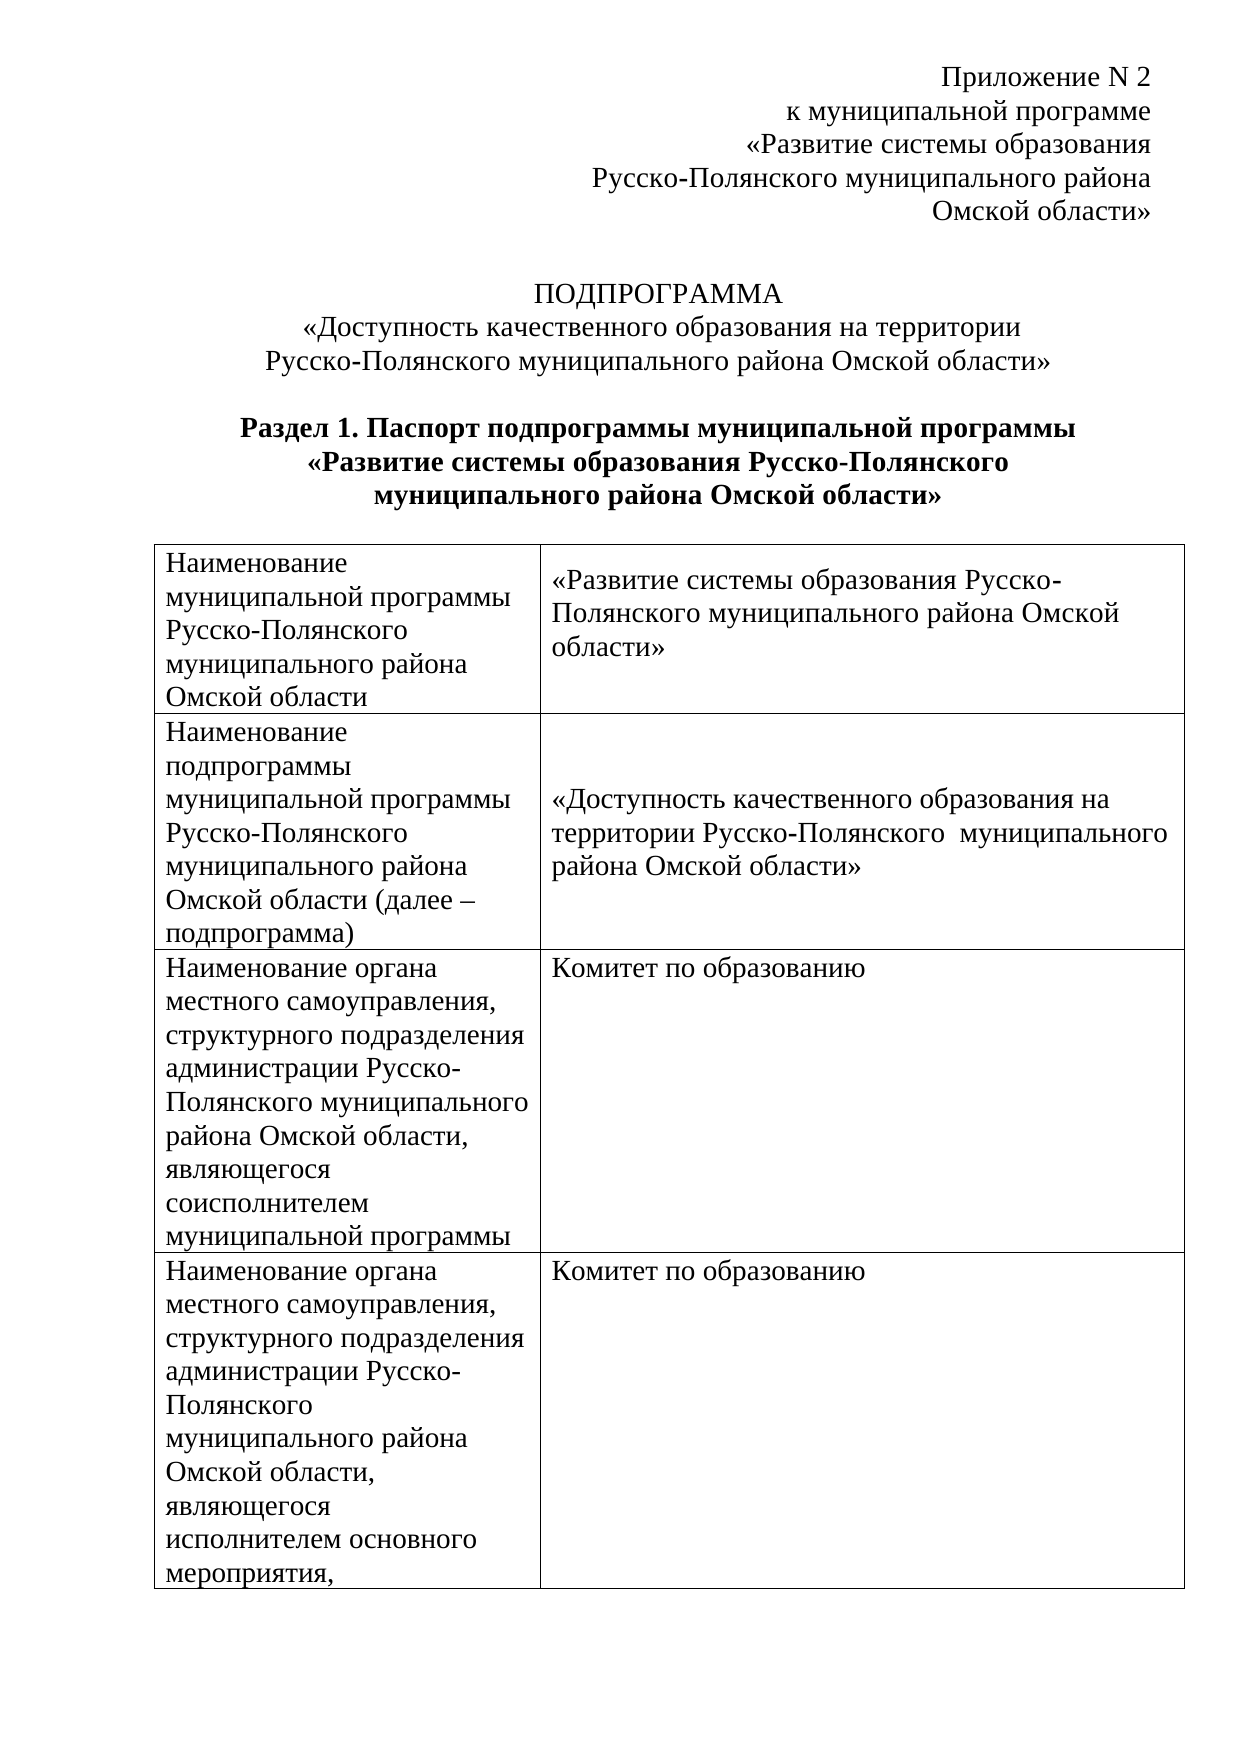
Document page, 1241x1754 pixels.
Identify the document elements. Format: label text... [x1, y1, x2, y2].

text муниципального района Омской области» [165, 477, 1152, 511]
table_cell Наименование органа местного самоуправления, структурного подразделения администрации Русско-Полянского муниципального района Омской области, являющегося соисполнителем муниципальной программы [155, 950, 540, 1252]
text Омской области» [165, 193, 1152, 227]
table_header Наименование муниципальной программы Русско-Полянского муниципального района Омской области [155, 545, 540, 713]
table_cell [155, 1253, 540, 1588]
text ПОДПРОГРАММА «Доступность качественного образования на территории [165, 227, 1152, 343]
table_header «Развитие системы образования Русско-Полянского муниципального района Омской области» [541, 545, 1184, 713]
text «Развитие системы образования Русско-Полянского [165, 444, 1152, 477]
table_cell «Доступность качественного образования на территории Русско-Полянского муниципального района Омской области» [541, 714, 1184, 949]
text Русско-Полянского муниципального района Омской области» [165, 343, 1152, 377]
table_cell Наименование подпрограммы муниципальной программы Русско-Полянского муниципального района Омской области (далее – подпрограмма) [155, 714, 540, 949]
text Приложение N 2 к муниципальной программе «Развитие системы образования [165, 59, 1152, 160]
text Русско-Полянского муниципального района [165, 160, 1152, 193]
text Раздел 1. Паспорт подпрограммы муниципальной программы [165, 410, 1152, 444]
table_cell Комитет по образованию [541, 950, 1184, 1252]
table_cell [541, 1253, 1184, 1588]
